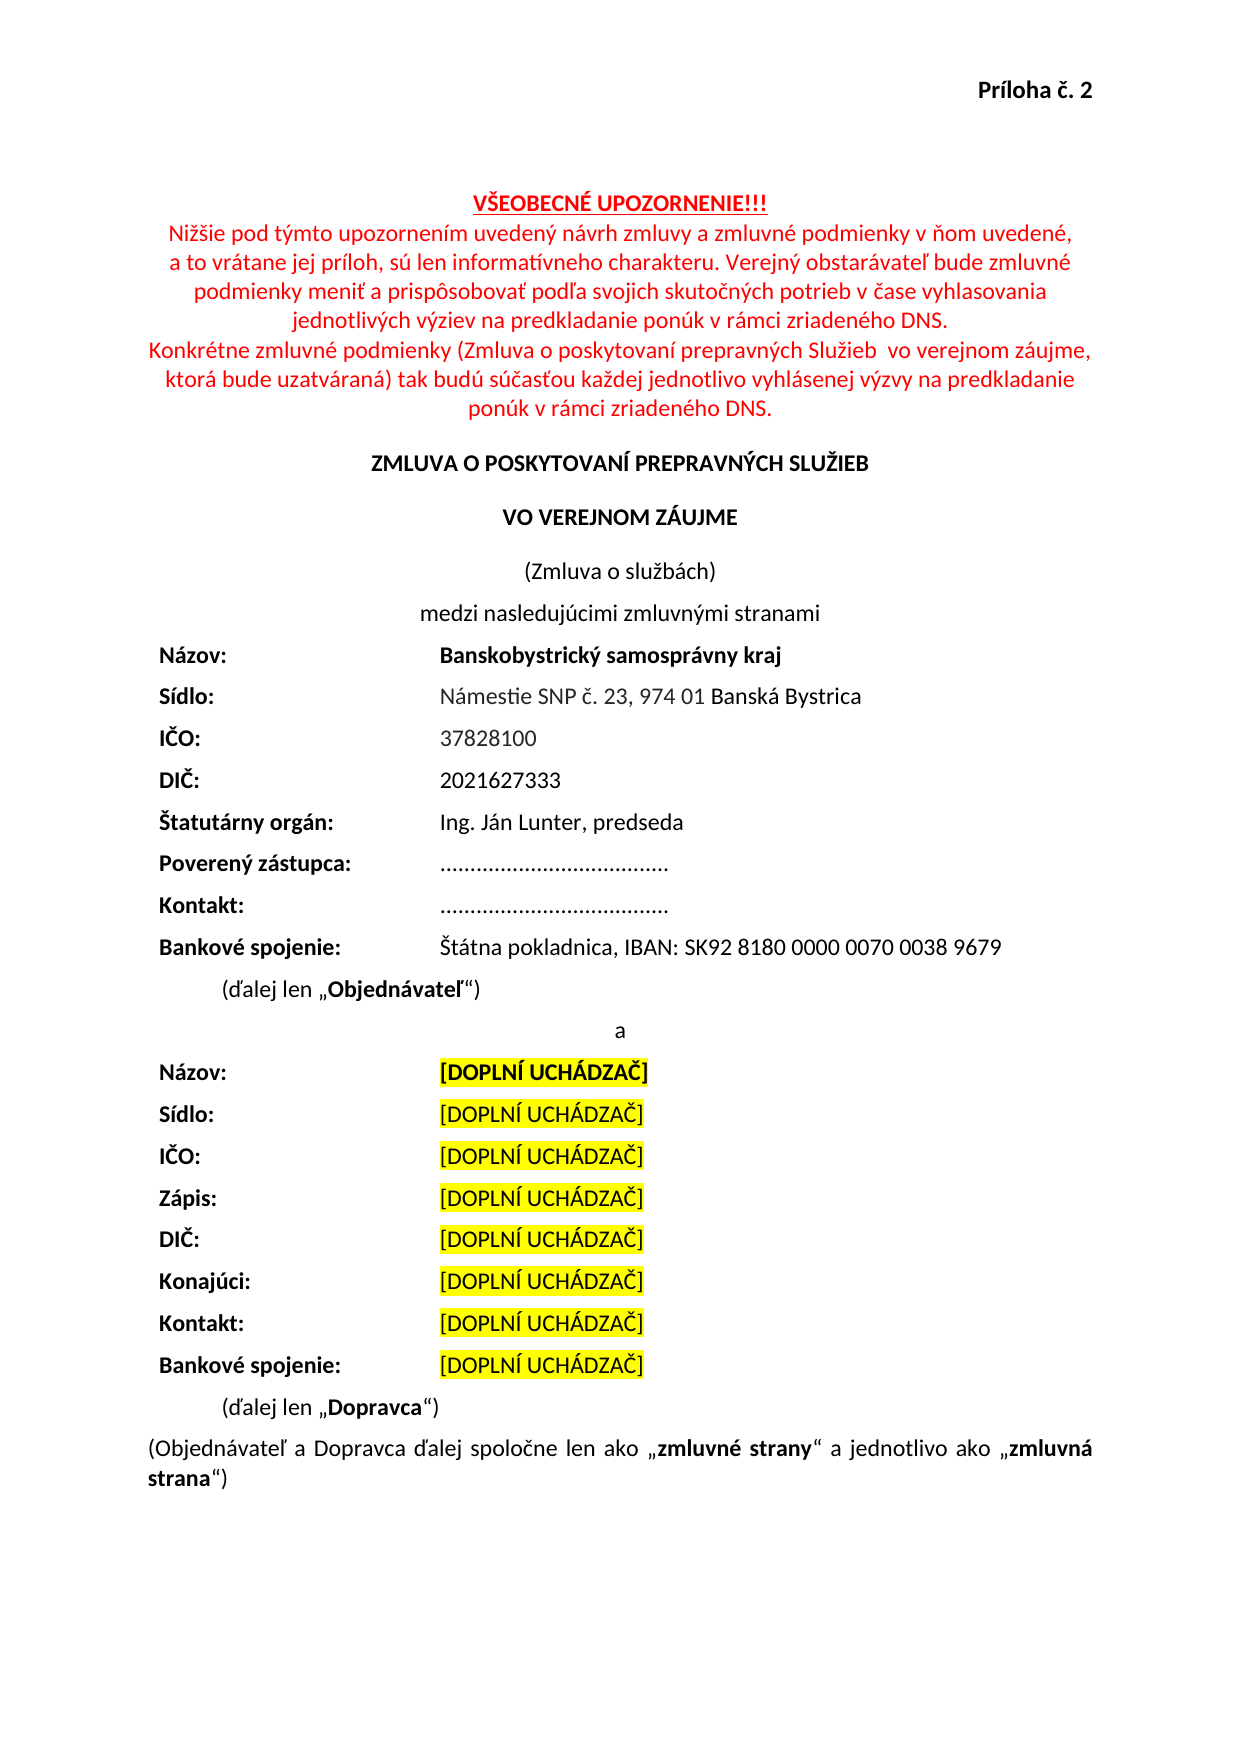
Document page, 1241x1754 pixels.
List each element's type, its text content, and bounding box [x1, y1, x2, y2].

table_cell DIČ: [148, 765, 428, 807]
text medzi nasledujúcimi zmluvnými stranami [148, 598, 1093, 627]
table_cell IČO: [148, 1141, 428, 1183]
table_cell [DOPLNÍ UCHÁDZAČ] [428, 1141, 1107, 1183]
text a [148, 1016, 1093, 1045]
text (Zmluva o službách) [148, 556, 1093, 585]
table_cell IČO: [148, 723, 428, 765]
table_cell 2021627333 [428, 765, 1107, 807]
text ZMLUVA O POSKYTOVANÍ PREPRAVNÝCH SLUŽIEB [148, 448, 1093, 477]
text (ďalej len „Dopravca“) [148, 1392, 1093, 1421]
text Konkrétne zmluvné podmienky (Zmluva o poskytovaní prepravných Služieb vo verejnom záujme, ktorá bude uzatváraná) tak budú súčasťou každej jednotlivo vyhlásenej výzvy na predkladanie ponúk v rámci zriadeného DNS. [148, 335, 1093, 423]
table_cell [DOPLNÍ UCHÁDZAČ] [428, 1099, 1107, 1141]
table_cell [DOPLNÍ UCHÁDZAČ] [428, 1266, 1107, 1308]
text (ďalej len „Objednávateľ“) [148, 974, 1093, 1003]
table_cell [DOPLNÍ UCHÁDZAČ] [428, 1183, 1107, 1224]
table_header Názov: [148, 1058, 428, 1099]
table_cell Štátna pokladnica, IBAN: SK92 8180 0000 0070 0038 9679 [428, 932, 1107, 974]
table_cell ...................................... [428, 849, 1107, 890]
table_cell Kontakt: [148, 1308, 428, 1350]
text VO VEREJNOM ZÁUJME [148, 502, 1093, 531]
table_cell DIČ: [148, 1225, 428, 1266]
table_cell Zápis: [148, 1183, 428, 1224]
table_cell Námestie SNP č. 23, 974 01 Banská Bystrica [428, 681, 1107, 723]
table_cell ...................................... [428, 890, 1107, 932]
table_cell 37828100 [428, 723, 1107, 765]
table_cell Kontakt: [148, 890, 428, 932]
text VŠEOBECNÉ UPOZORNENIE!!! [148, 188, 1093, 218]
table_header Názov: [148, 640, 428, 681]
table_cell [DOPLNÍ UCHÁDZAČ] [428, 1225, 1107, 1266]
text (Objednávateľ a Dopravca ďalej spoločne len ako „zmluvné strany“ a jednotlivo ako „zmluvná strana“) [148, 1433, 1093, 1492]
table_cell Bankové spojenie: [148, 932, 428, 974]
table_cell Sídlo: [148, 1099, 428, 1141]
table_cell Konajúci: [148, 1266, 428, 1308]
table_header [DOPLNÍ UCHÁDZAČ] [428, 1058, 1107, 1099]
table_cell Ing. Ján Lunter, predseda [428, 807, 1107, 848]
text Nižšie pod týmto upozornením uvedený návrh zmluvy a zmluvné podmienky v ňom uvedené, a to vrátane jej príloh, sú len informatívneho charakteru. Verejný obstarávateľ bude zmluvné podmienky meniť a prispôsobovať podľa svojich skutočných potrieb v čase vyhlasovania jednotlivých výziev na predkladanie ponúk v rámci zriadeného DNS. [148, 218, 1093, 335]
table_cell Bankové spojenie: [148, 1350, 428, 1392]
table_cell Sídlo: [148, 681, 428, 723]
table_header Banskobystrický samosprávny kraj [428, 640, 1107, 681]
table_cell [DOPLNÍ UCHÁDZAČ] [428, 1350, 1107, 1392]
table_cell [DOPLNÍ UCHÁDZAČ] [428, 1308, 1107, 1350]
table_cell Poverený zástupca: [148, 849, 428, 890]
table_cell Štatutárny orgán: [148, 807, 428, 848]
